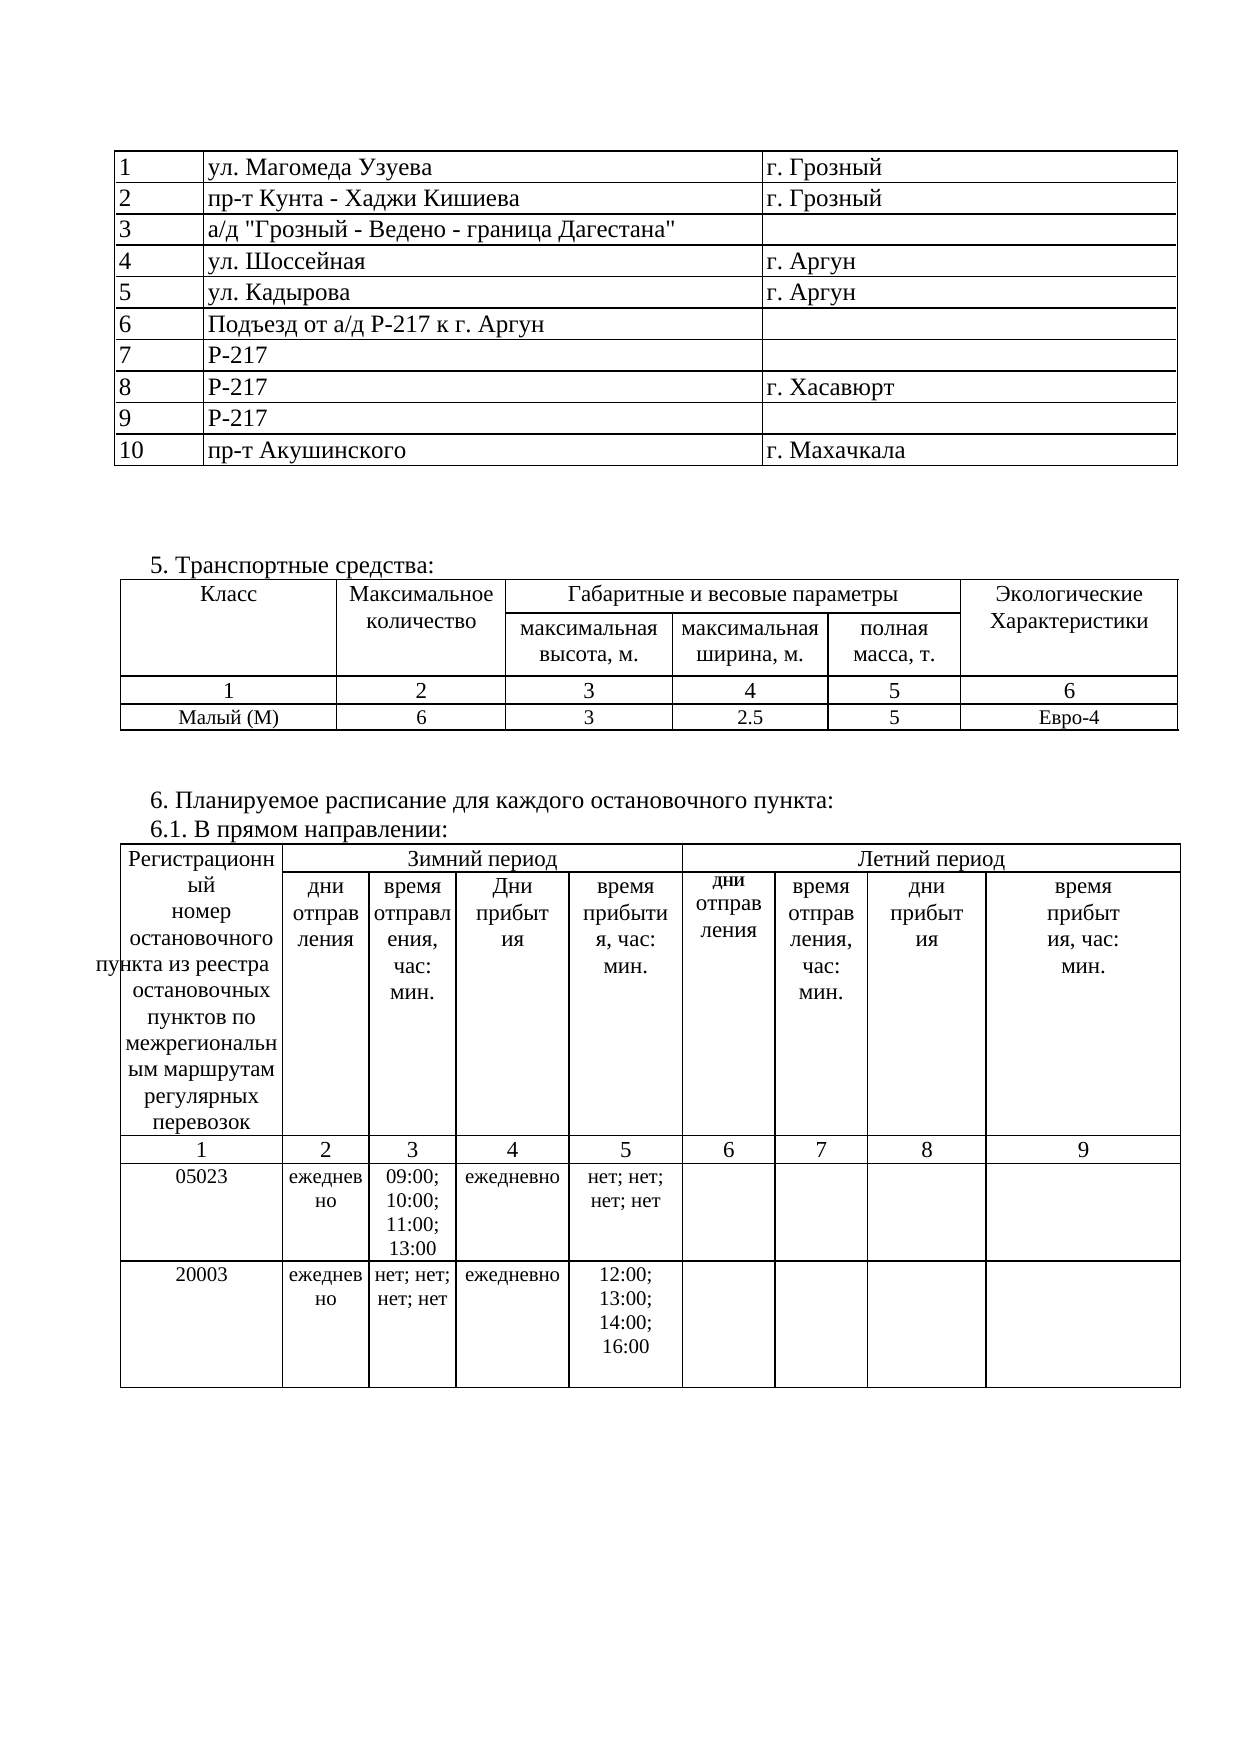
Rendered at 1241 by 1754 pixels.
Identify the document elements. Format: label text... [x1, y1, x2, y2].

table_cell 10 [115, 434, 203, 464]
table_cell 2 [283, 1136, 368, 1162]
table_cell 6 [961, 677, 1177, 703]
table_cell 3 [370, 1136, 455, 1162]
table_cell г. Грозный [763, 181, 1177, 213]
table_header Класс [121, 580, 336, 675]
table_cell 7 [115, 340, 203, 370]
table_cell Дни прибыт ия [457, 873, 568, 1134]
table_header Максимальное количество [337, 580, 505, 675]
table_cell 3 [115, 214, 203, 244]
table_cell 2 [337, 677, 505, 703]
table_cell [763, 339, 1177, 370]
table_cell ДНИ отправ ления [683, 873, 774, 1134]
table_cell 5 [570, 1136, 682, 1162]
table_cell ежедневно [457, 1164, 568, 1260]
table_cell дни отправ ления [283, 873, 368, 1134]
table_cell г. Махачкала [763, 433, 1177, 464]
table_cell 5 [115, 277, 203, 307]
table_cell Р-217 [204, 340, 762, 370]
table_cell Малый (М) [121, 705, 336, 729]
table_cell [763, 307, 1177, 339]
table_cell Р-217 [204, 372, 762, 402]
table_cell максимальная высота, м. [506, 614, 672, 675]
table_cell 3 [506, 677, 672, 703]
table_cell максимальная ширина, м. [673, 614, 827, 675]
table_header Зимний период [283, 845, 682, 871]
table_cell [987, 1262, 1180, 1387]
table_cell ежедневно [283, 1164, 368, 1260]
text 6. Планируемое расписание для каждого остановочного пункта: [150, 786, 1090, 814]
table_cell нет; нет; нет; нет [570, 1164, 682, 1260]
table_cell ул. Шоссейная [204, 246, 762, 276]
table_cell 12:00; 13:00; 14:00; 16:00 [570, 1262, 682, 1387]
table_cell 5 [829, 677, 960, 703]
table_cell а/д "Грозный - Ведено - граница Дагестана" [204, 215, 762, 244]
table_cell ул. Магомеда Узуева [204, 152, 762, 181]
table_cell 3 [506, 705, 672, 729]
table_cell время отправ ления, час: мин. [776, 873, 867, 1134]
table_cell 20003 [121, 1262, 282, 1387]
table_cell Евро-4 [961, 705, 1177, 729]
table_header Габаритные и весовые параметры [506, 580, 960, 612]
table_cell пр-т Акушинского [204, 435, 762, 464]
table_cell ежедневно [283, 1262, 368, 1387]
table_cell 4 [115, 245, 203, 276]
table_cell пр-т Кунта - Хаджи Кишиева [204, 183, 762, 213]
table_cell 8 [868, 1136, 985, 1162]
table_cell [868, 1164, 985, 1260]
table_cell 9 [115, 403, 203, 433]
table_cell [868, 1262, 985, 1387]
table_cell Р-217 [204, 403, 762, 433]
table_cell [683, 1164, 774, 1260]
table_cell полная масса, т. [829, 614, 960, 675]
table_cell [763, 402, 1177, 433]
table_cell 8 [115, 371, 203, 402]
table_cell 6 [337, 705, 505, 729]
table_cell 2 [115, 183, 203, 213]
table_cell г. Аргун [763, 276, 1177, 307]
table_cell время прибыти я, час: мин. [570, 873, 682, 1134]
table_cell 05023 [121, 1164, 282, 1260]
table_cell [776, 1262, 867, 1387]
table_cell время прибыт ия, час: мин. [987, 873, 1180, 1134]
table_cell время отправл ения, час: мин. [370, 873, 455, 1134]
table_cell Подъезд от а/д Р-217 к г. Аргун [204, 309, 762, 339]
table_cell 2.5 [673, 705, 827, 729]
table_cell [763, 213, 1177, 244]
table_header Экологические Характеристики [961, 580, 1177, 675]
text 6.1. В прямом направлении: [150, 814, 1090, 843]
table_header Летний период [683, 845, 1180, 871]
table_cell нет; нет; нет; нет [370, 1262, 455, 1387]
table_cell г. Аргун [763, 244, 1177, 276]
table_cell [683, 1262, 774, 1387]
table_cell 6 [115, 308, 203, 339]
table_cell 4 [673, 677, 827, 703]
table_cell ул. Кадырова [204, 277, 762, 307]
text 5. Транспортные средства: [150, 550, 1090, 579]
table_cell 4 [457, 1136, 568, 1162]
table_cell 5 [829, 705, 960, 729]
table_cell [776, 1164, 867, 1260]
table_header Регистрационный номер остановочного пункта из реестра остановочных пунктов по межрегиональным маршрутам регулярных перевозок [121, 845, 282, 1134]
table_cell дни прибыт ия [868, 873, 985, 1134]
table_cell 7 [776, 1136, 867, 1162]
table_cell г. Грозный [763, 152, 1177, 181]
table_cell 09:00; 10:00; 11:00; 13:00 [370, 1164, 455, 1260]
table_cell 9 [987, 1136, 1180, 1162]
table_cell ежедневно [457, 1262, 568, 1387]
table_cell 1 [121, 677, 336, 703]
table_cell 1 [115, 152, 203, 181]
table_cell 6 [683, 1136, 774, 1162]
table_cell [987, 1164, 1180, 1260]
table_cell 1 [121, 1136, 282, 1162]
table_cell г. Хасавюрт [763, 370, 1177, 402]
